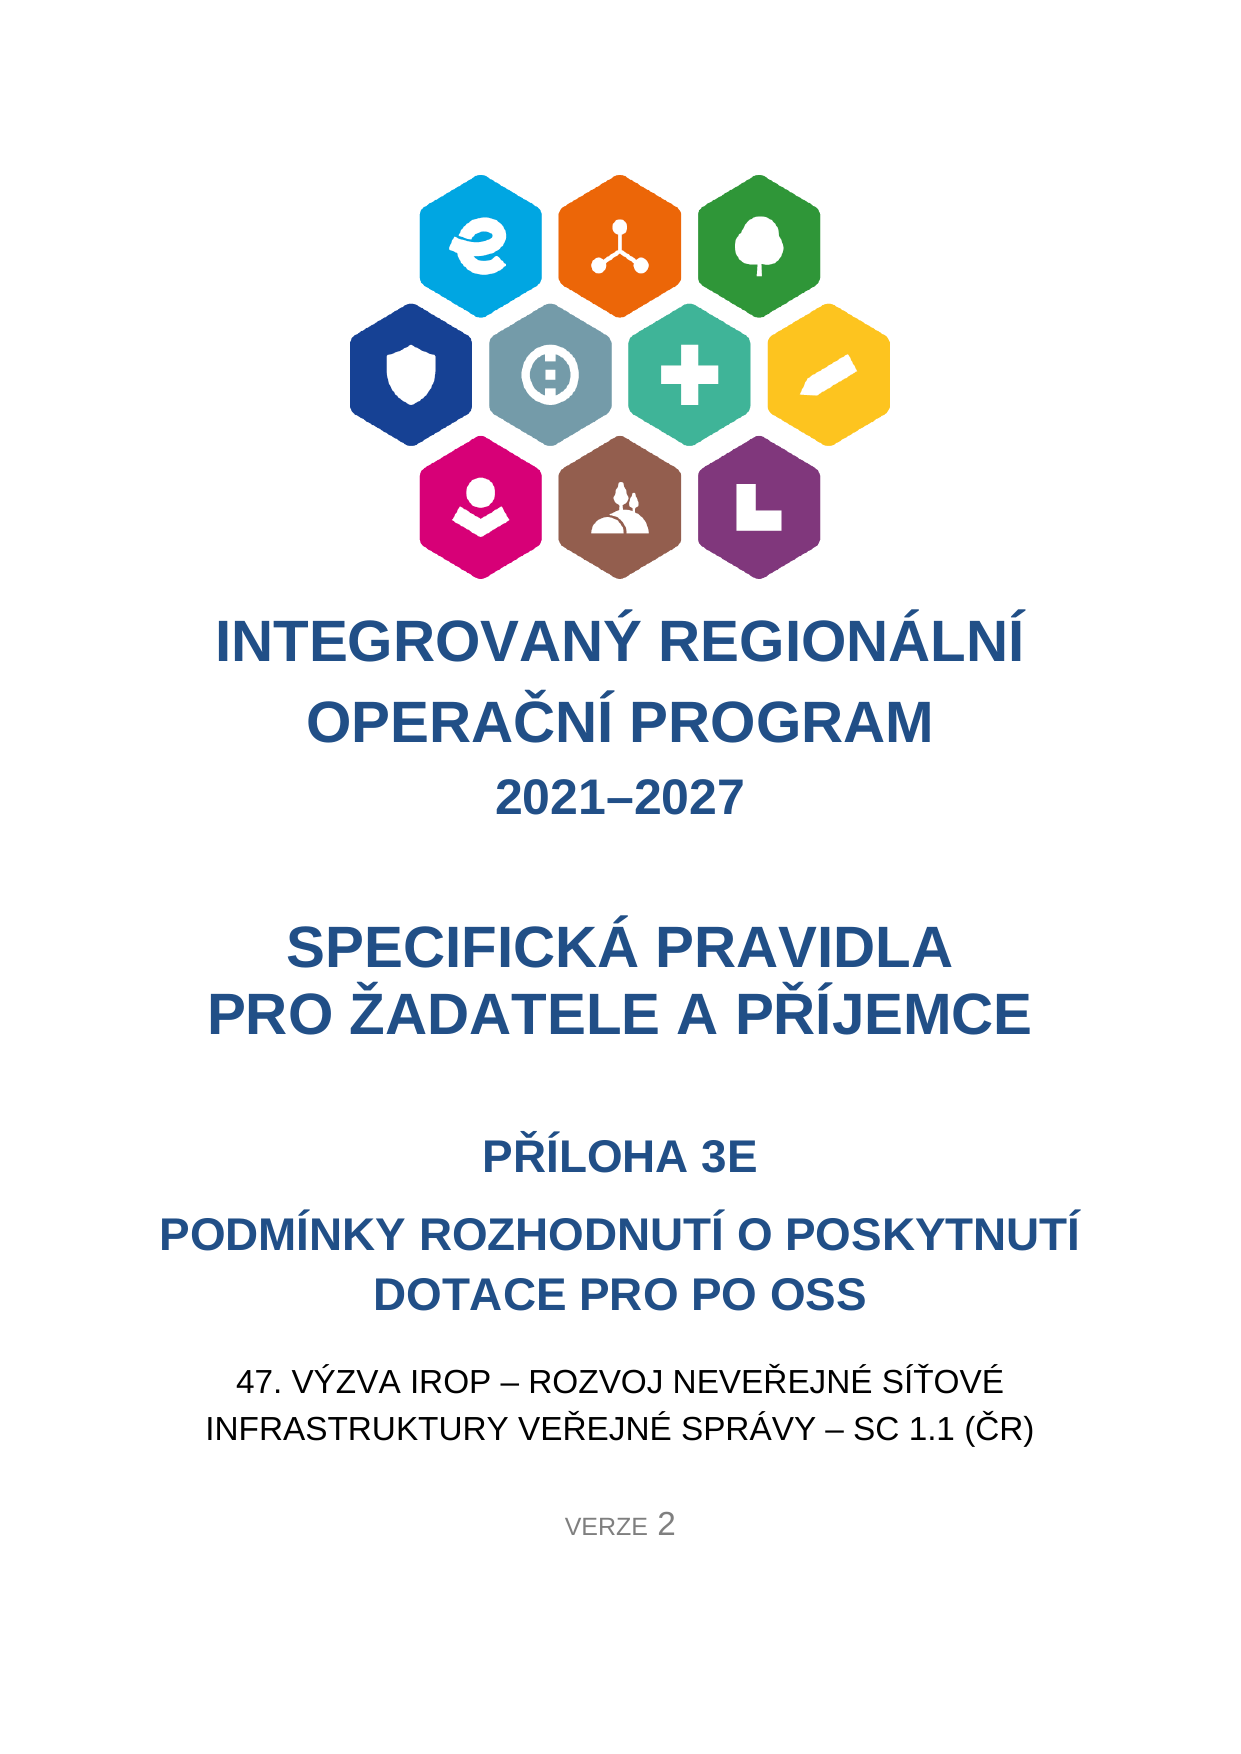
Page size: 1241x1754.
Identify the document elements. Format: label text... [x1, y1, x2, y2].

text VERZE 2 [148, 1504, 1092, 1543]
picture [323, 158, 916, 607]
text PŘÍLOHA 3E [148, 1129, 1092, 1182]
text PodMÍNKY Rozhodnutí o poskytnutí dotace pro PO OSS [148, 1207, 1092, 1320]
text SPECIFICKÁ PRAVIDLA PRO ŽADATELE A PŘÍJEMCE [148, 913, 1092, 1047]
text 2021–2027 [148, 768, 1092, 825]
text 47. VÝZVA IROP – ROZVOJ NEVEŘEJNÉ SÍŤOVÉ INFRASTRUKTURY VEŘEJNÉ SPRÁVY – SC 1.1 (ČR) [148, 1363, 1092, 1447]
